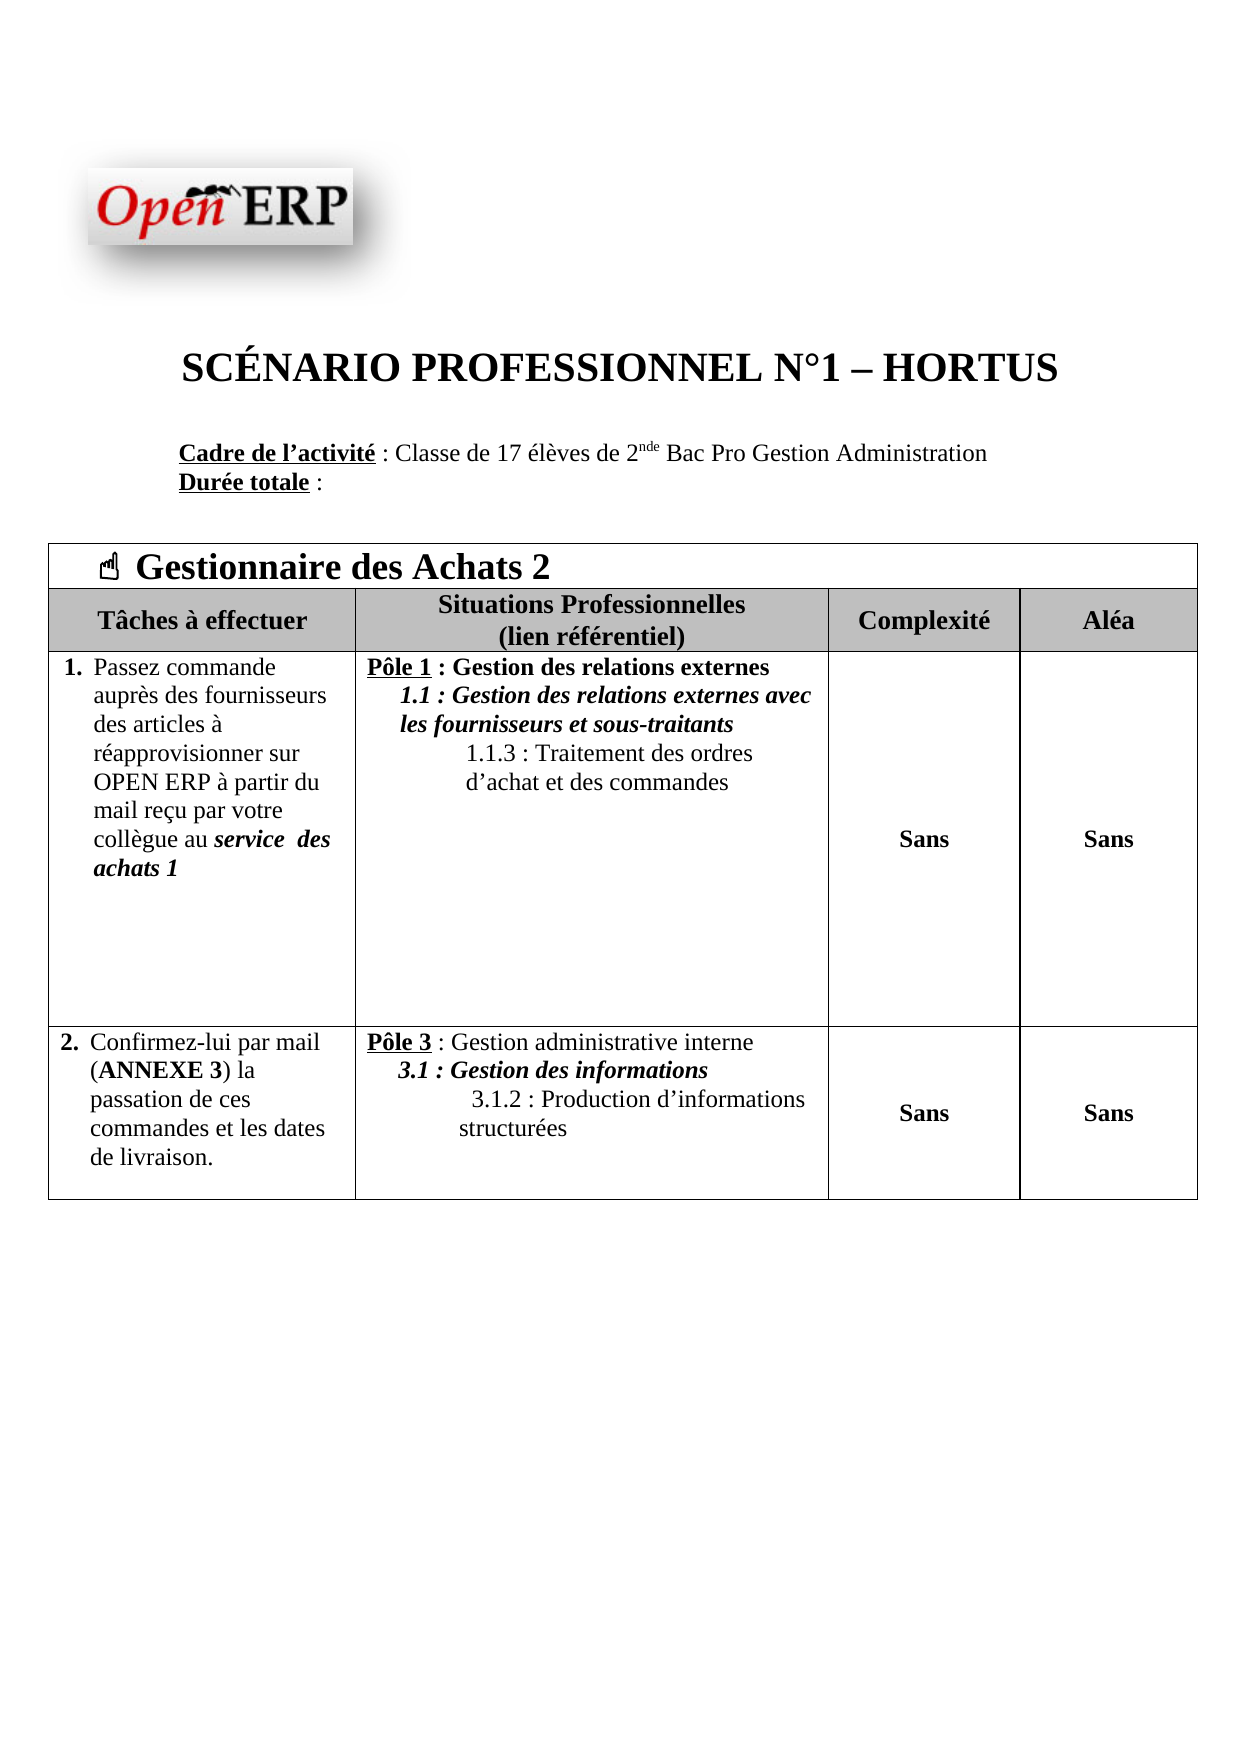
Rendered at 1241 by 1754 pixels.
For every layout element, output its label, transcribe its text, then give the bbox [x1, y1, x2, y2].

table_cell Passez commande auprès des fournisseurs des articles à réapprovisionner sur OPEN ERP à partir du mail reçu par votre collègue au service des achats 1 [49, 652, 355, 1026]
text Durée totale : [178, 467, 1180, 495]
table_cell Pôle 1 : Gestion des relations externes 1.1 : Gestion des relations externes avec les fournisseurs et sous-traitants 1.1.3 : Traitement des ordres d’achat et des commandes [356, 652, 828, 1026]
table_cell Sans [829, 652, 1019, 1026]
table_cell Aléa [1021, 589, 1197, 651]
picture [88, 168, 353, 245]
table_cell Sans [1021, 652, 1197, 1026]
text SCÉNARIO PROFESSIONNEL N°1 – HORTUS [60, 342, 1180, 390]
table_cell Pôle 3 : Gestion administrative interne 3.1 : Gestion des informations 3.1.2 : Production d’informations structurées [356, 1027, 828, 1199]
table_cell Sans [1021, 1027, 1197, 1199]
table_cell Situations Professionnelles (lien référentiel) [356, 589, 828, 651]
table_cell Confirmez-lui par mail (ANNEXE 3) la passation de ces commandes et les dates de livraison. [49, 1027, 355, 1199]
table_header Gestionnaire des Achats 2 [49, 544, 1197, 587]
table_cell Tâches à effectuer [49, 589, 355, 651]
table_cell Sans [829, 1027, 1019, 1199]
text Cadre de l’activité : Classe de 17 élèves de 2nde Bac Pro Gestion Administration [178, 438, 1180, 467]
table_cell Complexité [829, 589, 1019, 651]
